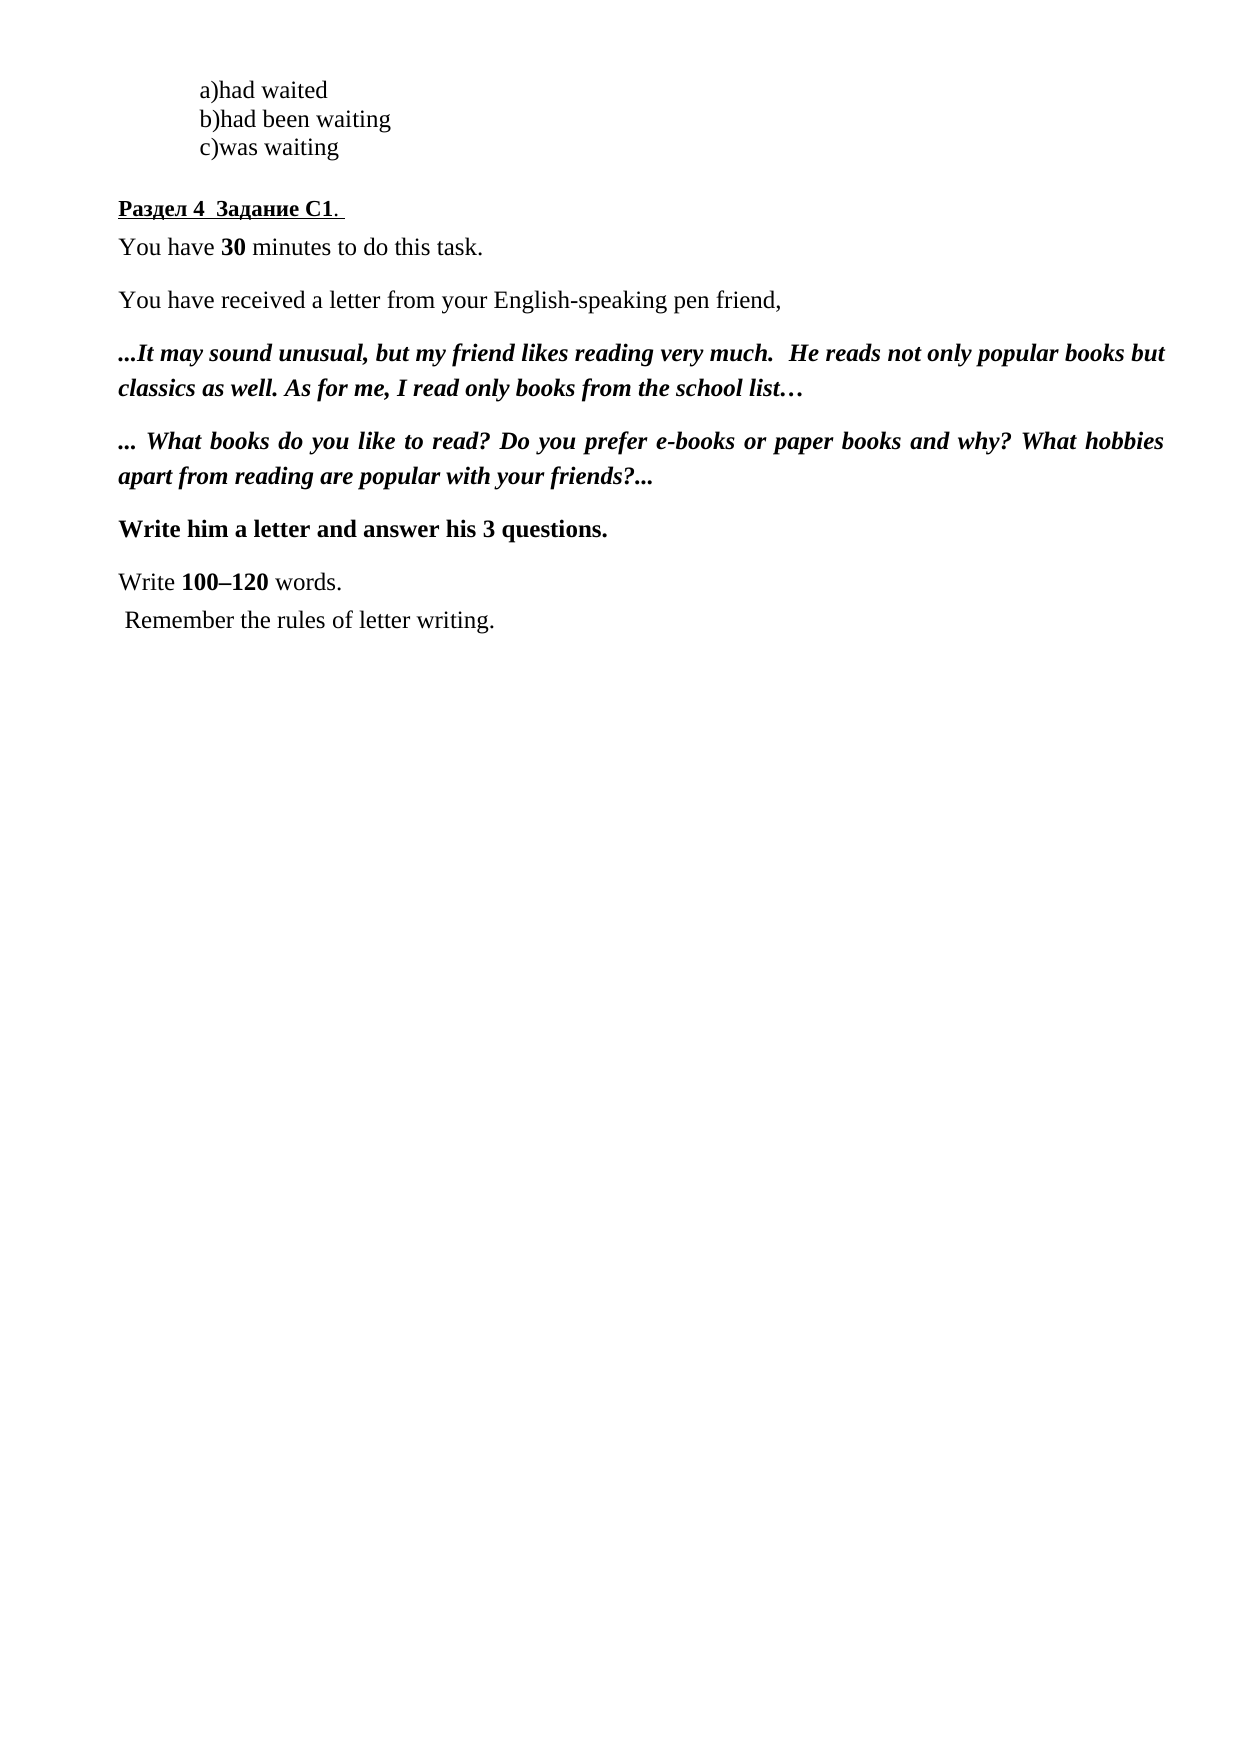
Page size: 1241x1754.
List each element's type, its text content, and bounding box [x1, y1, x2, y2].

text Write him a letter and answer his 3 questions. [118, 508, 1165, 543]
text b)had been waiting [118, 104, 1165, 132]
text Remember the rules of letter writing. [118, 598, 1165, 634]
text You have 30 minutes to do this task. [118, 225, 1165, 261]
text You have received a letter from your English-speaking pen friend, [118, 278, 1165, 314]
text Раздел 4 Задание C1. [118, 195, 1165, 222]
text ... What books do you like to read? Do you prefer e-books or paper books and why? What hobbies apart from reading are popular with your friends?... [118, 419, 1165, 490]
text a)had waited [118, 75, 1165, 104]
text c)was waiting [118, 132, 1165, 161]
text Write 100–120 words. [118, 561, 1165, 596]
text ...It may sound unusual, but my friend likes reading very much. He reads not only popular books but classics as well. As for me, I read only books from the school list… [118, 331, 1165, 402]
